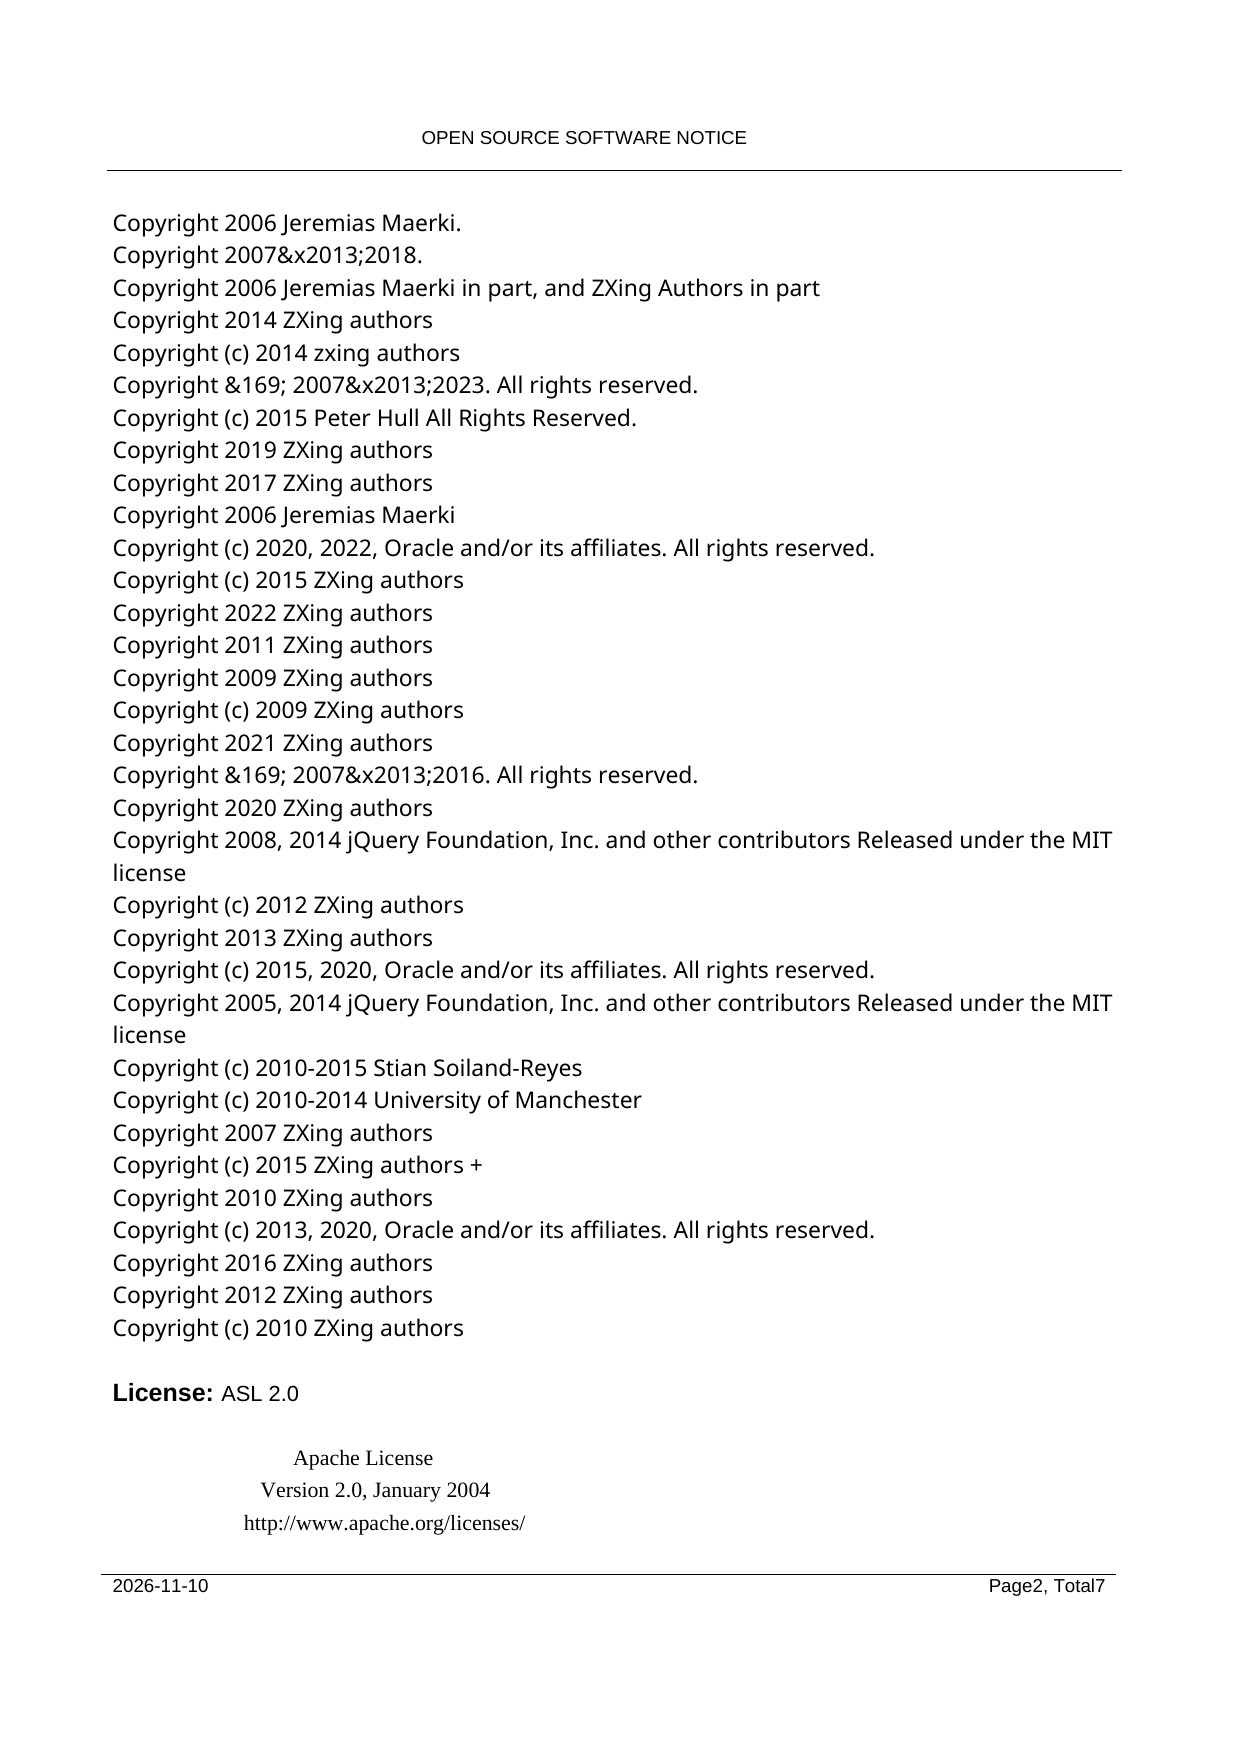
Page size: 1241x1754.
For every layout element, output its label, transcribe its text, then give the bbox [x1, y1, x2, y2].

text License: ASL 2.0 [112, 1376, 1128, 1409]
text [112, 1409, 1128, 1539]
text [112, 206, 1128, 1376]
